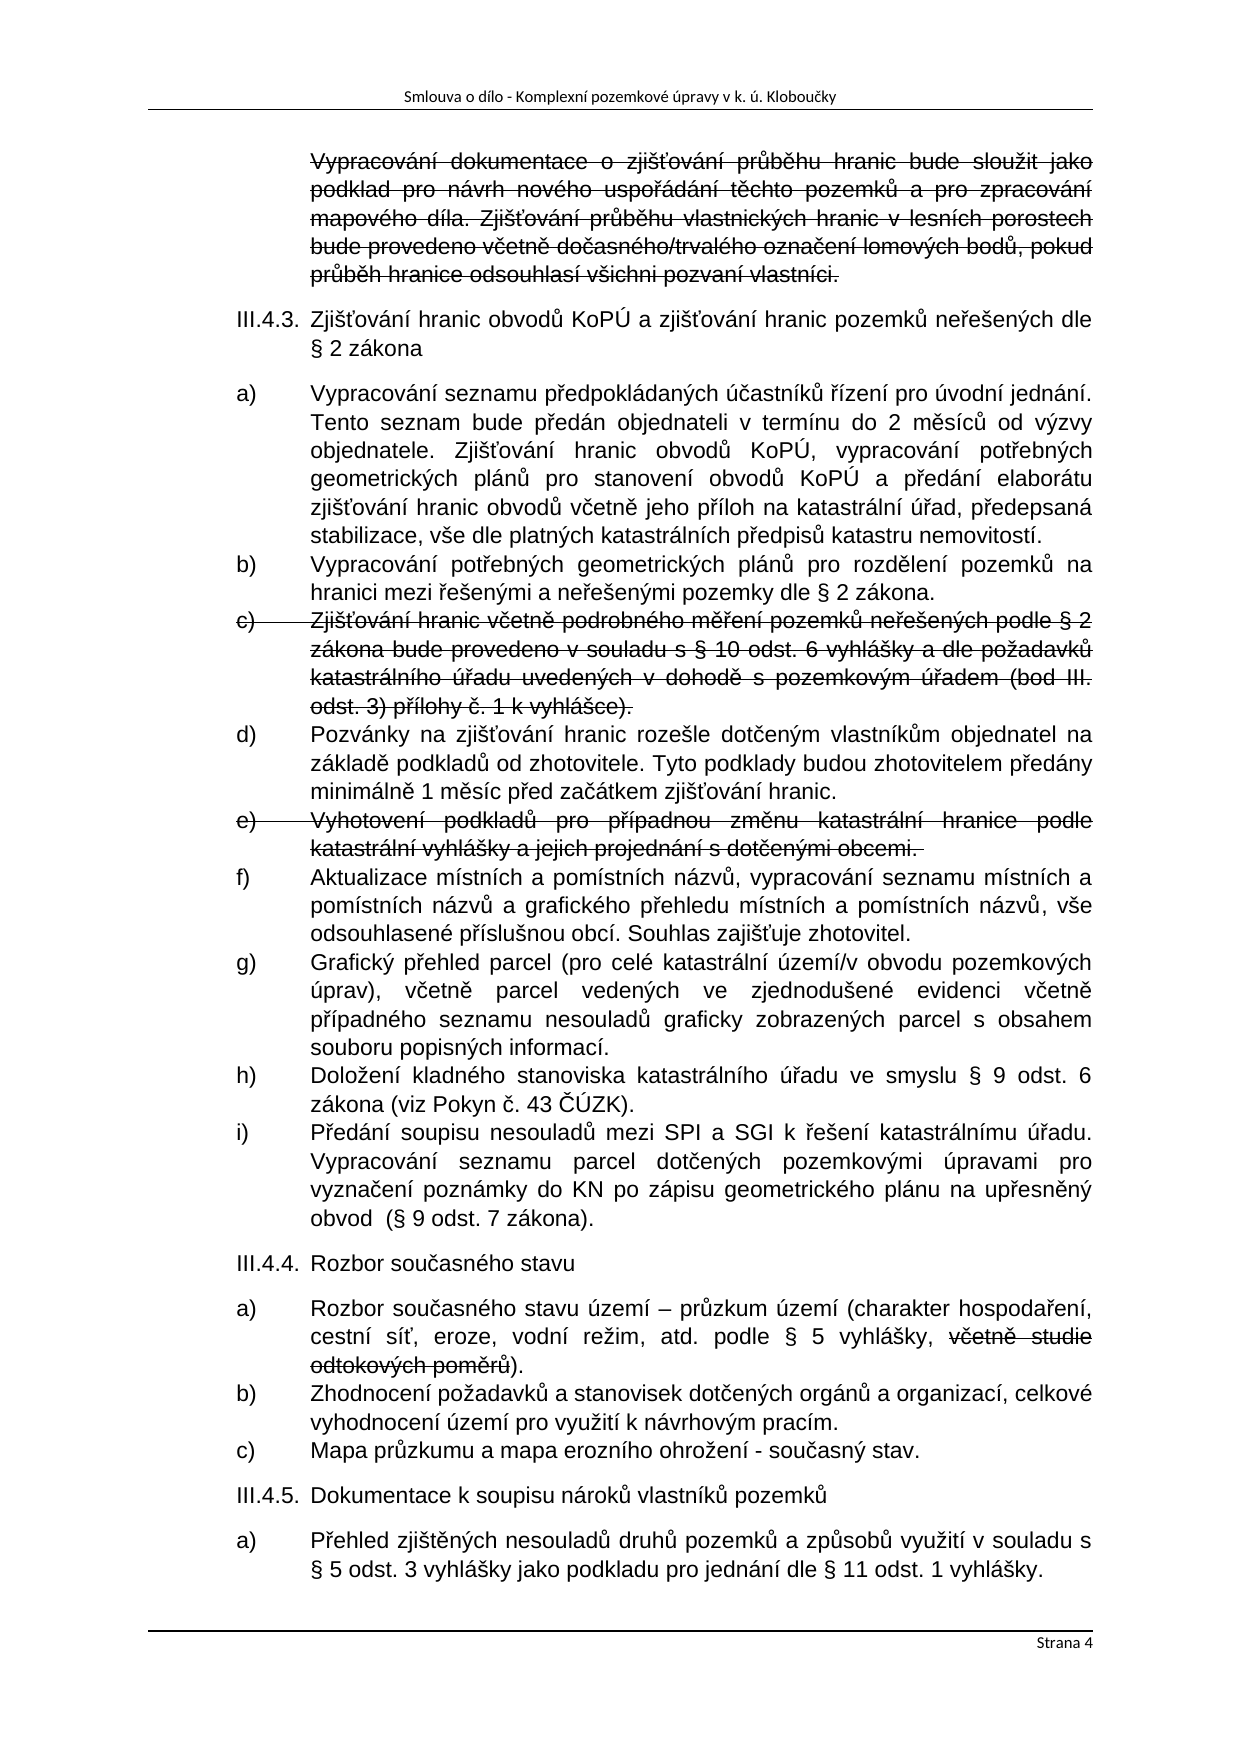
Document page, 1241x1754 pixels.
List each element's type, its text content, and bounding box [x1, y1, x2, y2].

text Přehled zjištěných nesouladů druhů pozemků a způsobů využití v souladu s § 5 odst. 3 vyhlášky jako podkladu pro jednání dle § 11 odst. 1 vyhlášky. [236, 1527, 1093, 1582]
text Dokumentace k soupisu nároků vlastníků pozemků [236, 1482, 1093, 1508]
text Předání soupisu nesouladů mezi SPI a SGI k řešení katastrálnímu úřadu. Vypracování seznamu parcel dotčených pozemkovými úpravami pro vyznačení poznámky do KN po zápisu geometrického plánu na upřesněný obvod (§ 9 odst. 7 zákona). [236, 1119, 1093, 1231]
text Doložení kladného stanoviska katastrálního úřadu ve smyslu § 9 odst. 6 zákona (viz Pokyn č. 43 ČÚZK). [236, 1062, 1093, 1117]
text Vyhotovení podkladů pro případnou změnu katastrální hranice podle katastrální vyhlášky a jejich projednání s dotčenými obcemi. [236, 822, 1093, 861]
text Vyhotovení podkladů pro případnou změnu katastrální hranice podle katastrální vyhlášky a jejich projednání s dotčenými obcemi. [236, 807, 1093, 821]
text Vypracování seznamu předpokládaných účastníků řízení pro úvodní jednání. Tento seznam bude předán objednateli v termínu do 2 měsíců od výzvy objednatele. Zjišťování hranic obvodů KoPÚ, vypracování potřebných geometrických plánů pro stanovení obvodů KoPÚ a předání elaborátu zjišťování hranic obvodů včetně jeho příloh na katastrální úřad, předepsaná stabilizace, vše dle platných katastrálních předpisů katastru nemovitostí. [236, 380, 1093, 548]
text Aktualizace místních a pomístních názvů, vypracování seznamu místních a pomístních názvů a grafického přehledu místních a pomístních názvů, vše odsouhlasené příslušnou obcí. Souhlas zajišťuje zhotovitel. [236, 863, 1093, 947]
text Mapa průzkumu a mapa erozního ohrožení - současný stav. [236, 1437, 1093, 1463]
text Zjišťování hranic obvodů KoPÚ a zjišťování hranic pozemků neřešených dle § 2 zákona [236, 306, 1093, 361]
text Rozbor současného stavu území – průzkum území (charakter hospodaření, cestní síť, eroze, vodní režim, atd. podle § 5 vyhlášky, včetně studie odtokových poměrů). [236, 1295, 1093, 1378]
text Zjišťování hranic včetně podrobného měření pozemků neřešených podle § 2 zákona bude provedeno v souladu s § 10 odst. 6 vyhlášky a dle požadavků katastrálního úřadu uvedených v dohodě s pozemkovým úřadem (bod III. odst. 3) přílohy č. 1 k vyhlášce). [236, 607, 1093, 719]
text Pozvánky na zjišťování hranic rozešle dotčeným vlastníkům objednatel na základě podkladů od zhotovitele. Tyto podklady budou zhotovitelem předány minimálně 1 měsíc před začátkem zjišťování hranic. [236, 721, 1093, 804]
text Zhodnocení požadavků a stanovisek dotčených orgánů a organizací, celkové vyhodnocení území pro využití k návrhovým pracím. [236, 1380, 1093, 1435]
text Grafický přehled parcel (pro celé katastrální území/v obvodu pozemkových úprav), včetně parcel vedených ve zjednodušené evidenci včetně případného seznamu nesouladů graficky zobrazených parcel s obsahem souboru popisných informací. [236, 949, 1093, 1060]
text Rozbor současného stavu [236, 1250, 1093, 1276]
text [236, 148, 1093, 288]
text Vypracování potřebných geometrických plánů pro rozdělení pozemků na hranici mezi řešenými a neřešenými pozemky dle § 2 zákona. [236, 551, 1093, 605]
